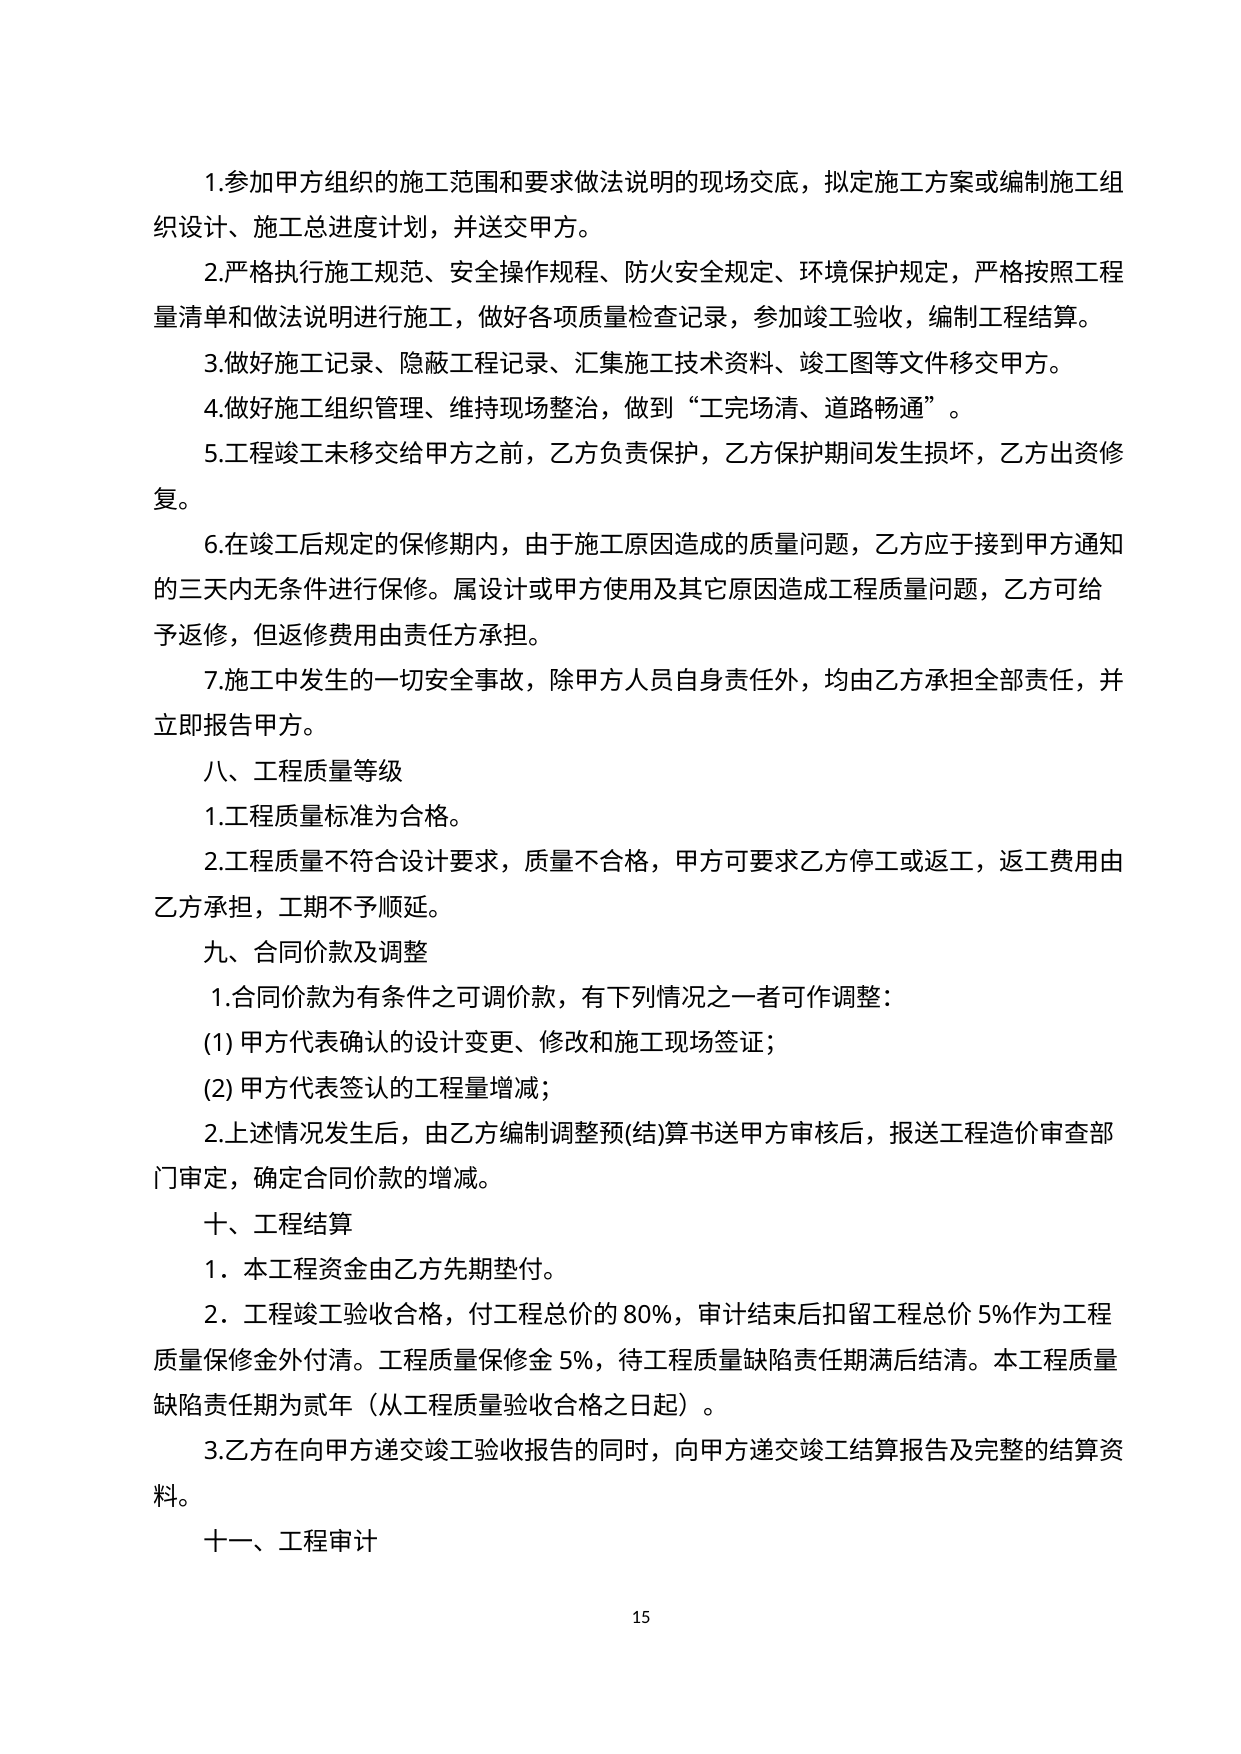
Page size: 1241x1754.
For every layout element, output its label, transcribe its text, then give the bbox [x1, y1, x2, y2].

text (1) 甲方代表确认的设计变更、修改和施工现场签证； [153, 1023, 1128, 1059]
text 1．本工程资金由乙方先期垫付。 [153, 1249, 1128, 1286]
text (2) 甲方代表签认的工程量增减； [153, 1068, 1128, 1104]
text 八、工程质量等级 [153, 751, 1128, 787]
text 2．工程竣工验收合格，付工程总价的80%，审计结束后扣留工程总价5%作为工程质量保修金外付清。工程质量保修金5%，待工程质量缺陷责任期满后结清。本工程质量缺陷责任期为贰年（从工程质量验收合格之日起）。 [153, 1295, 1128, 1422]
text 1.参加甲方组织的施工范围和要求做法说明的现场交底，拟定施工方案或编制施工组织设计、施工总进度计划，并送交甲方。 [153, 162, 1128, 243]
text 2.工程质量不符合设计要求，质量不合格，甲方可要求乙方停工或返工，返工费用由乙方承担，工期不予顺延。 [153, 842, 1128, 923]
text 6.在竣工后规定的保修期内，由于施工原因造成的质量问题，乙方应于接到甲方通知的三天内无条件进行保修。属设计或甲方使用及其它原因造成工程质量问题，乙方可给予返修，但返修费用由责任方承担。 [153, 524, 1128, 651]
text 5.工程竣工未移交给甲方之前，乙方负责保护，乙方保护期间发生损坏，乙方出资修复。 [153, 434, 1128, 515]
text 2.上述情况发生后，由乙方编制调整预(结)算书送甲方审核后，报送工程造价审查部门审定，确定合同价款的增减。 [153, 1113, 1128, 1195]
text 十、工程结算 [153, 1204, 1128, 1240]
text 4.做好施工组织管理、维持现场整治，做到“工完场清、道路畅通”。 [153, 388, 1128, 425]
text 九、合同价款及调整 [153, 932, 1128, 968]
text 1.工程质量标准为合格。 [153, 796, 1128, 833]
text 十一、工程审计 [153, 1521, 1128, 1558]
text 1.合同价款为有条件之可调价款，有下列情况之一者可作调整： [153, 978, 1128, 1014]
text 7.施工中发生的一切安全事故，除甲方人员自身责任外，均由乙方承担全部责任，并立即报告甲方。 [153, 660, 1128, 742]
text 2.严格执行施工规范、安全操作规程、防火安全规定、环境保护规定，严格按照工程量清单和做法说明进行施工，做好各项质量检查记录，参加竣工验收，编制工程结算。 [153, 253, 1128, 334]
text 3.做好施工记录、隐蔽工程记录、汇集施工技术资料、竣工图等文件移交甲方。 [153, 343, 1128, 379]
text 3.乙方在向甲方递交竣工验收报告的同时，向甲方递交竣工结算报告及完整的结算资料。 [153, 1431, 1128, 1512]
